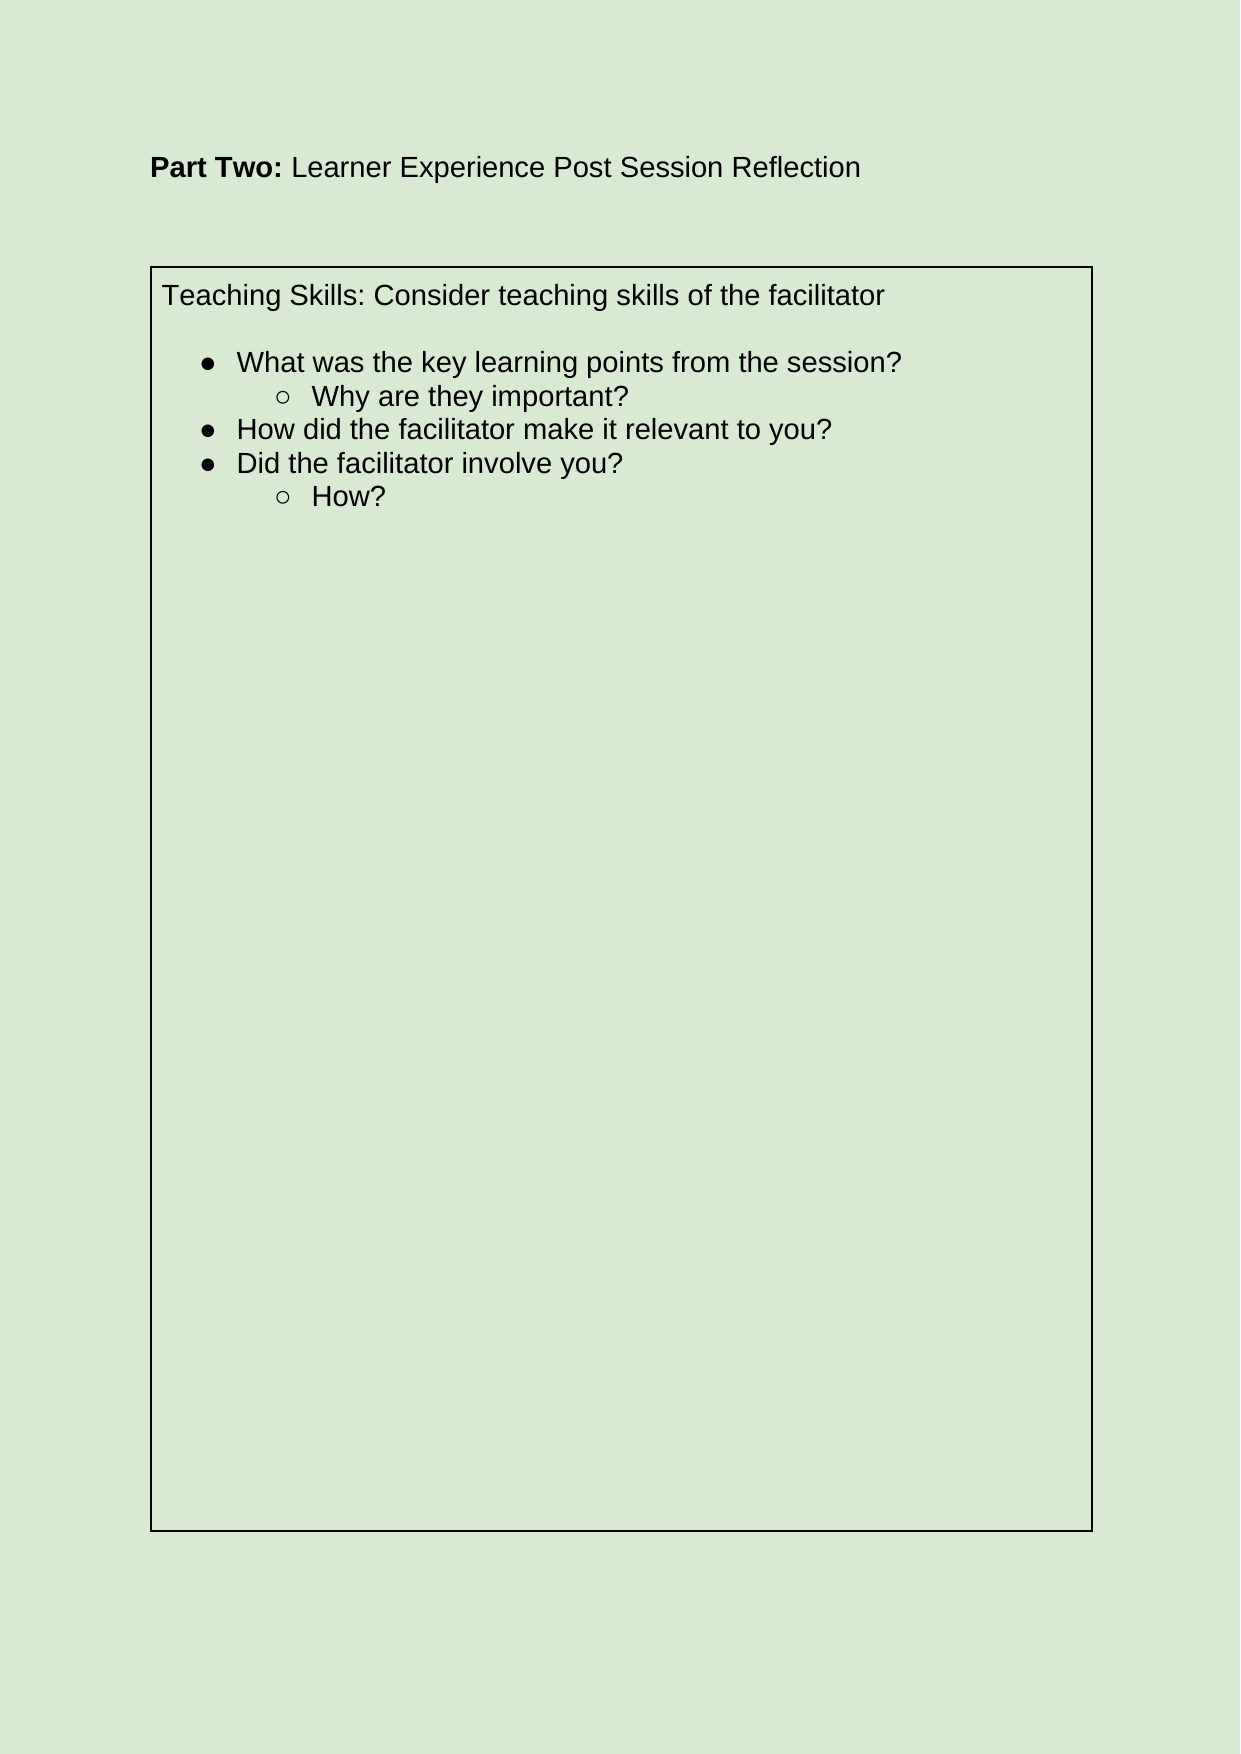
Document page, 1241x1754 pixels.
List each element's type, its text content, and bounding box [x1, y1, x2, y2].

table_header Teaching Skills: Consider teaching skills of the facilitator What was the key learning points from the session? Why are they important? How did the facilitator make it relevant to you? Did the facilitator involve you? How? [152, 268, 1091, 1529]
text Part Two: Learner Experience Post Session Reflection [150, 150, 1090, 183]
